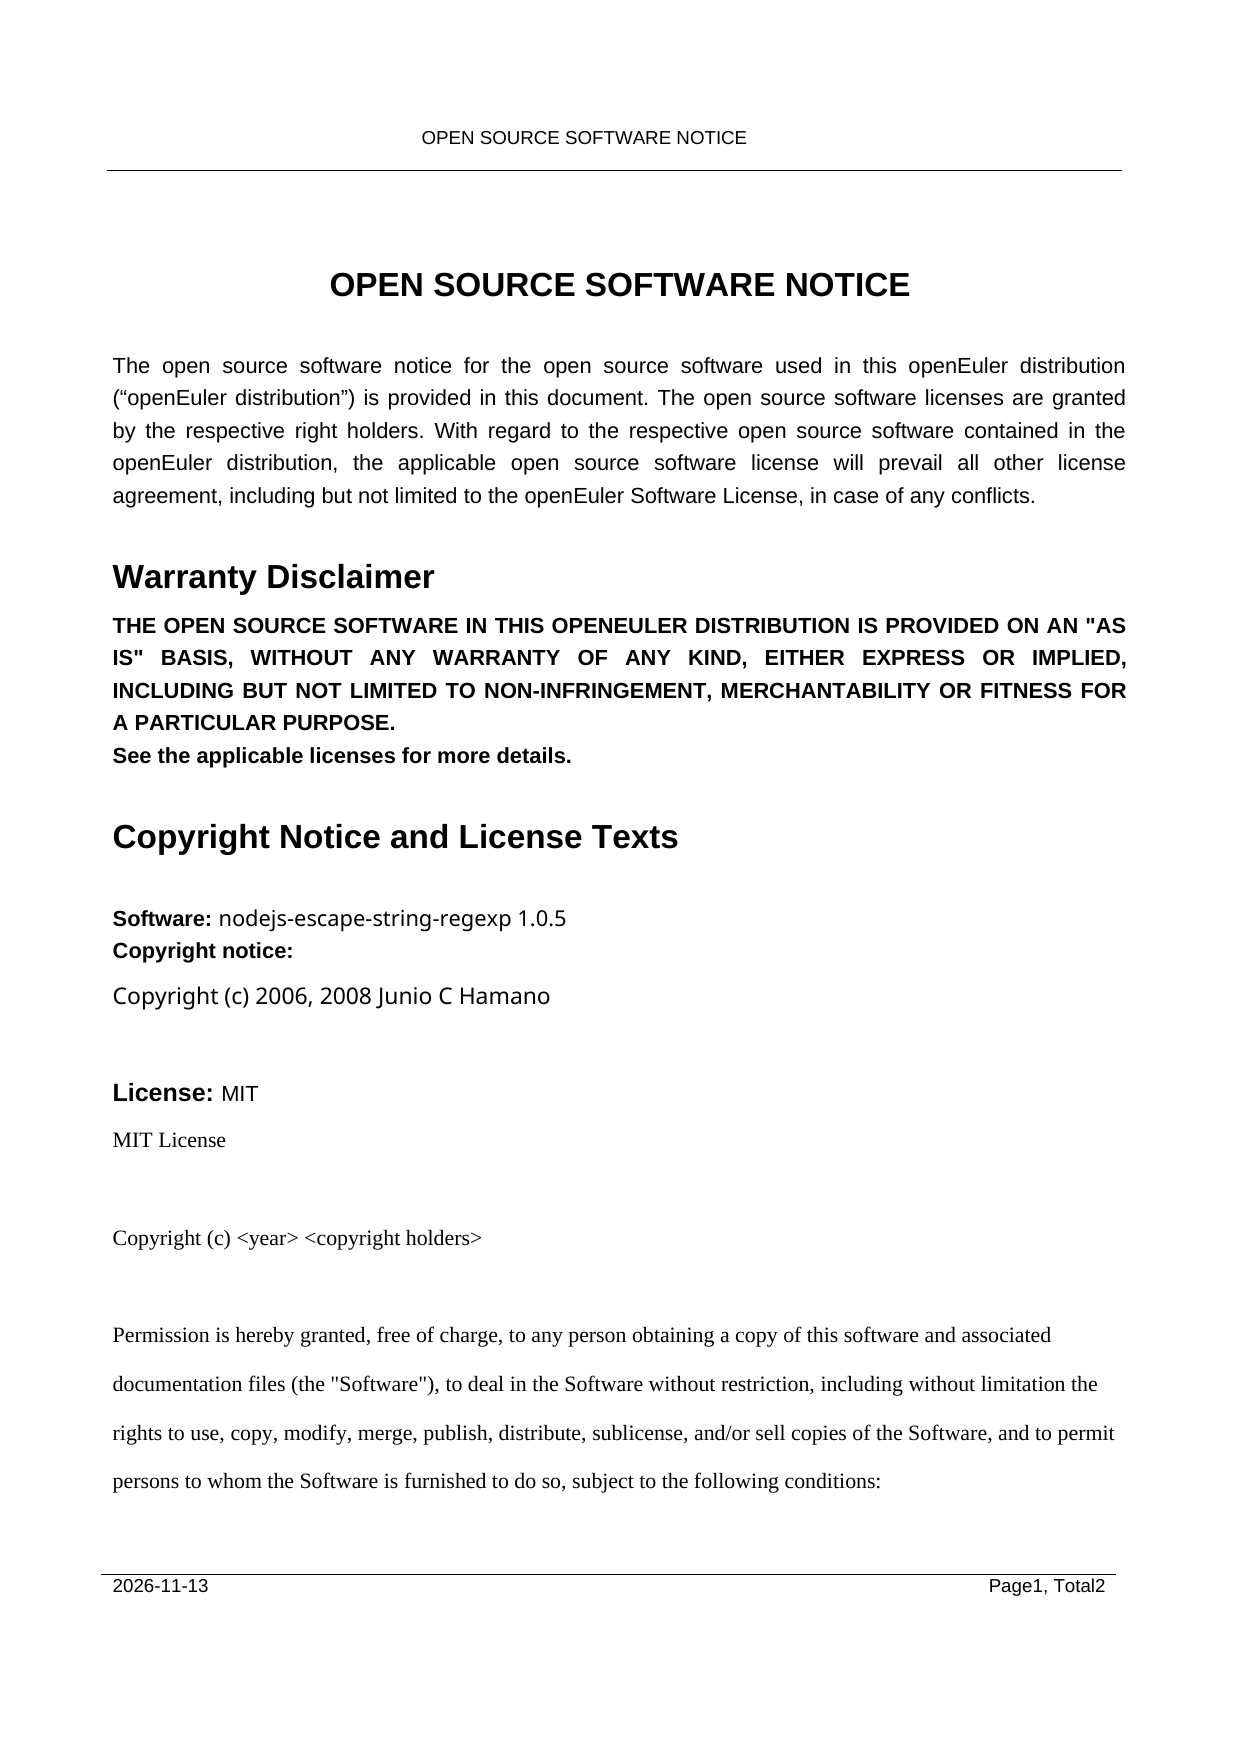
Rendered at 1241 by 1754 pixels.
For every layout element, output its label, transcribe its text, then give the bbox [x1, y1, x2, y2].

text License: MIT [112, 1077, 1128, 1109]
text Warranty Disclaimer [112, 544, 1128, 609]
text The open source software notice for the open source software used in this openEuler distribution (“openEuler distribution”) is provided in this document. The open source software licenses are granted by the respective right holders. With regard to the respective open source software contained in the openEuler distribution, the applicable open source software license will prevail all other license agreement, including but not limited to the openEuler Software License, in case of any conflicts. [112, 349, 1128, 511]
text Copyright (c) 2006, 2008 Junio C Hamano [112, 979, 1128, 1060]
text Software: nodejs-escape-string-regexp 1.0.5 [112, 901, 1128, 934]
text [112, 1123, 1128, 1497]
text OPEN SOURCE SOFTWARE NOTICE [112, 251, 1128, 316]
text THE OPEN SOURCE SOFTWARE IN THIS OPENEULER DISTRIBUTION IS PROVIDED ON AN "AS IS" BASIS, WITHOUT ANY WARRANTY OF ANY KIND, EITHER EXPRESS OR IMPLIED, INCLUDING BUT NOT LIMITED TO NON-INFRINGEMENT, MERCHANTABILITY OR FITNESS FOR A PARTICULAR PURPOSE. See the applicable licenses for more details. [112, 609, 1128, 771]
text Copyright Notice and License Texts [112, 804, 1128, 869]
text Copyright notice: [112, 934, 1128, 966]
